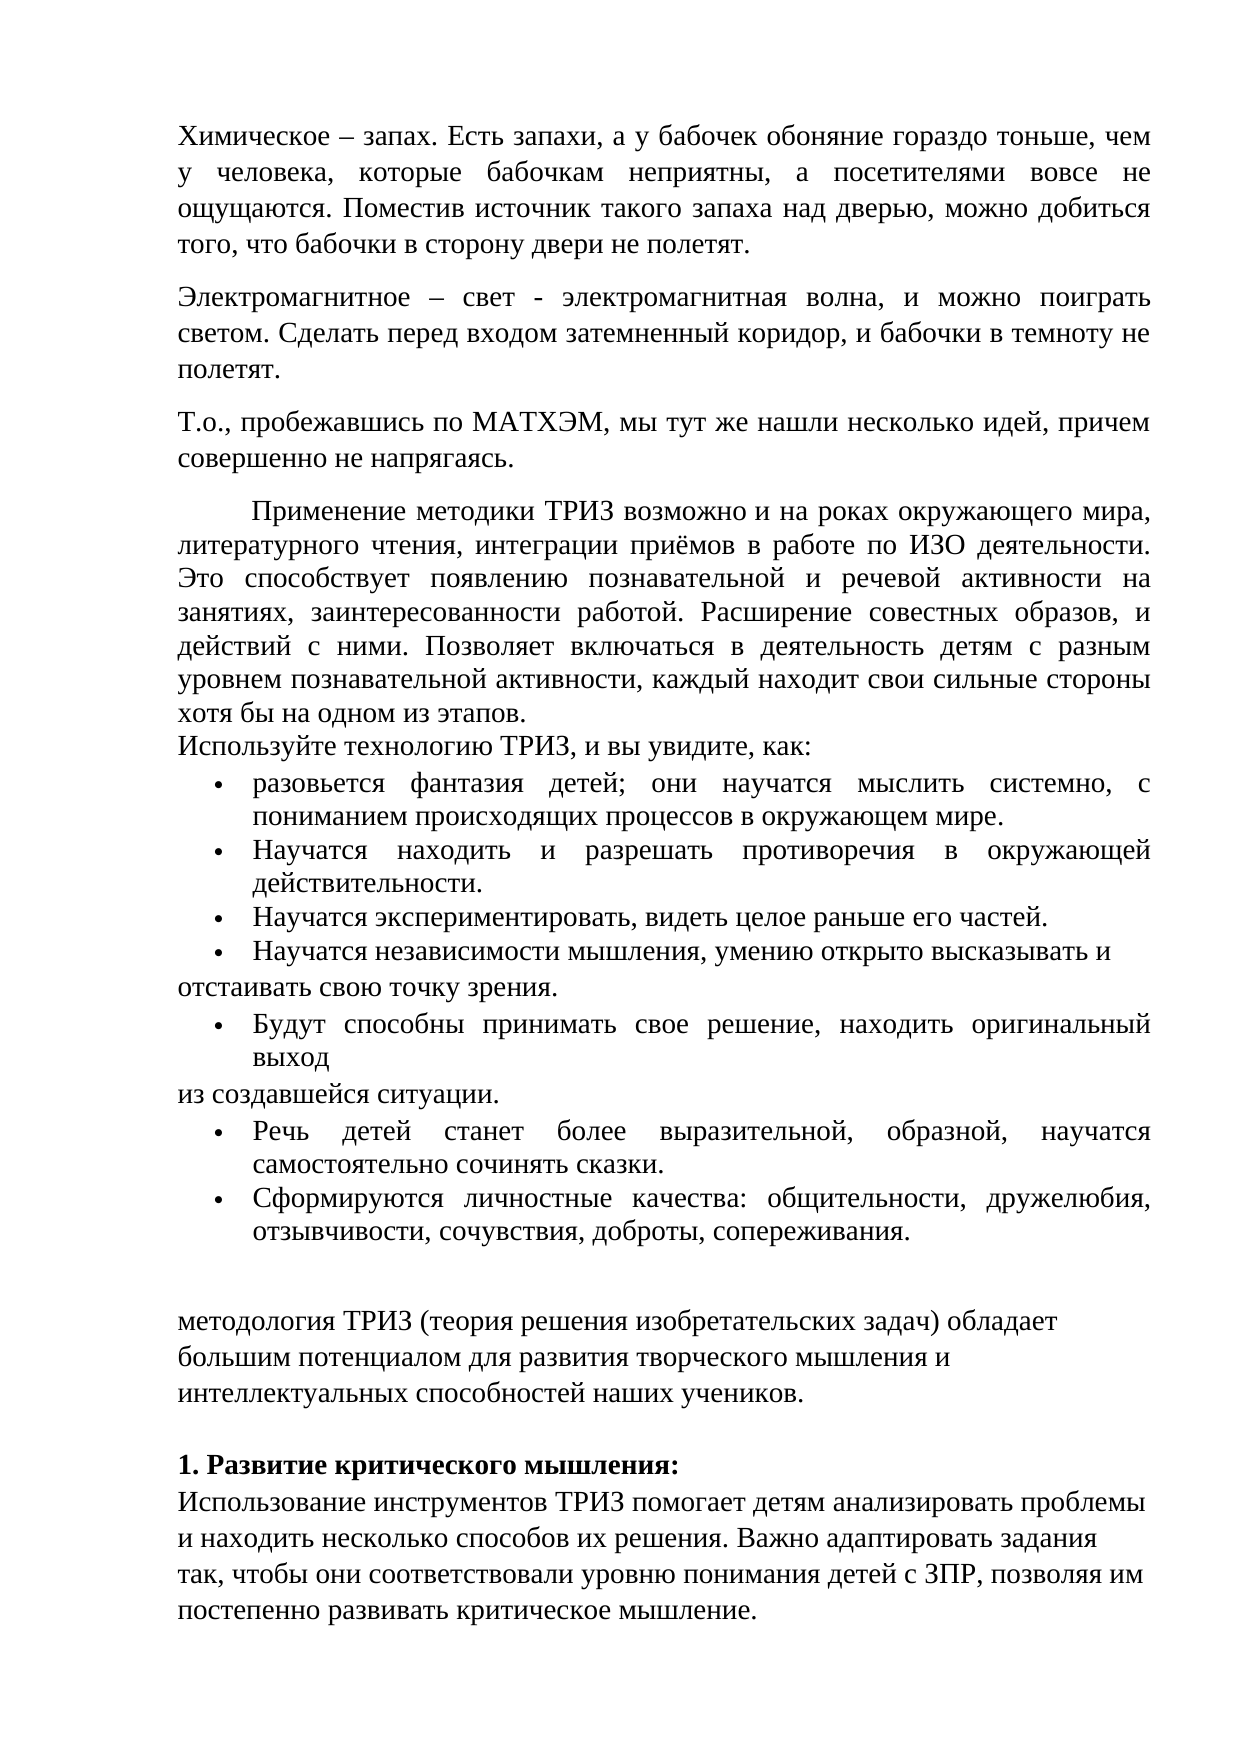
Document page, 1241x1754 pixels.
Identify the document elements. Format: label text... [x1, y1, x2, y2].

list Научатся экспериментировать, видеть целое раньше его частей. [215, 899, 1152, 933]
list Речь детей станет более выразительной, образной, научатся самостоятельно сочинять сказки. [215, 1113, 1152, 1180]
list Научатся находить и разрешать противоречия в окружающей действительности. [215, 832, 1152, 899]
text Химическое – запах. Есть запахи, а у бабочек обоняние гораздо тоньше, чем у человека, которые бабочкам неприятны, а посетителями вовсе не ощущаются. Поместив источник такого запаха над дверью, можно добиться того, что бабочки в сторону двери не полетят. [177, 118, 1152, 260]
text Используйте технологию ТРИЗ, и вы увидите, как: [177, 728, 1152, 762]
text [177, 1303, 1152, 1626]
text из создавшейся ситуации. [177, 1076, 1152, 1110]
text отстаивать свою точку зрения. [177, 969, 1152, 1003]
text Электромагнитное – свет - электромагнитная волна, и можно поиграть светом. Сделать перед входом затемненный коридор, и бабочки в темноту не полетят. [177, 279, 1152, 385]
list Научатся независимости мышления, умению открыто высказывать и [215, 933, 1152, 966]
list Будут способны принимать свое решение, находить оригинальный выход [215, 1006, 1152, 1073]
text Применение методики ТРИЗ возможно и на роках окружающего мира, литературного чтения, интеграции приёмов в работе по ИЗО деятельности. Это способствует появлению познавательной и речевой активности на занятиях, заинтересованности работой. Расширение совестных образов, и действий с ними. Позволяет включаться в деятельность детям с разным уровнем познавательной активности, каждый находит свои сильные стороны хотя бы на одном из этапов. [177, 493, 1152, 728]
list разовьется фантазия детей; они научатся мыслить системно, с пониманием происходящих процессов в окружающем мире. [215, 765, 1152, 832]
text Т.о., пробежавшись по МАТХЭМ, мы тут же нашли несколько идей, причем совершенно не напрягаясь. [177, 404, 1152, 474]
list Сформируются личностные качества: общительности, дружелюбия, отзывчивости, сочувствия, доброты, сопереживания. [215, 1180, 1152, 1247]
